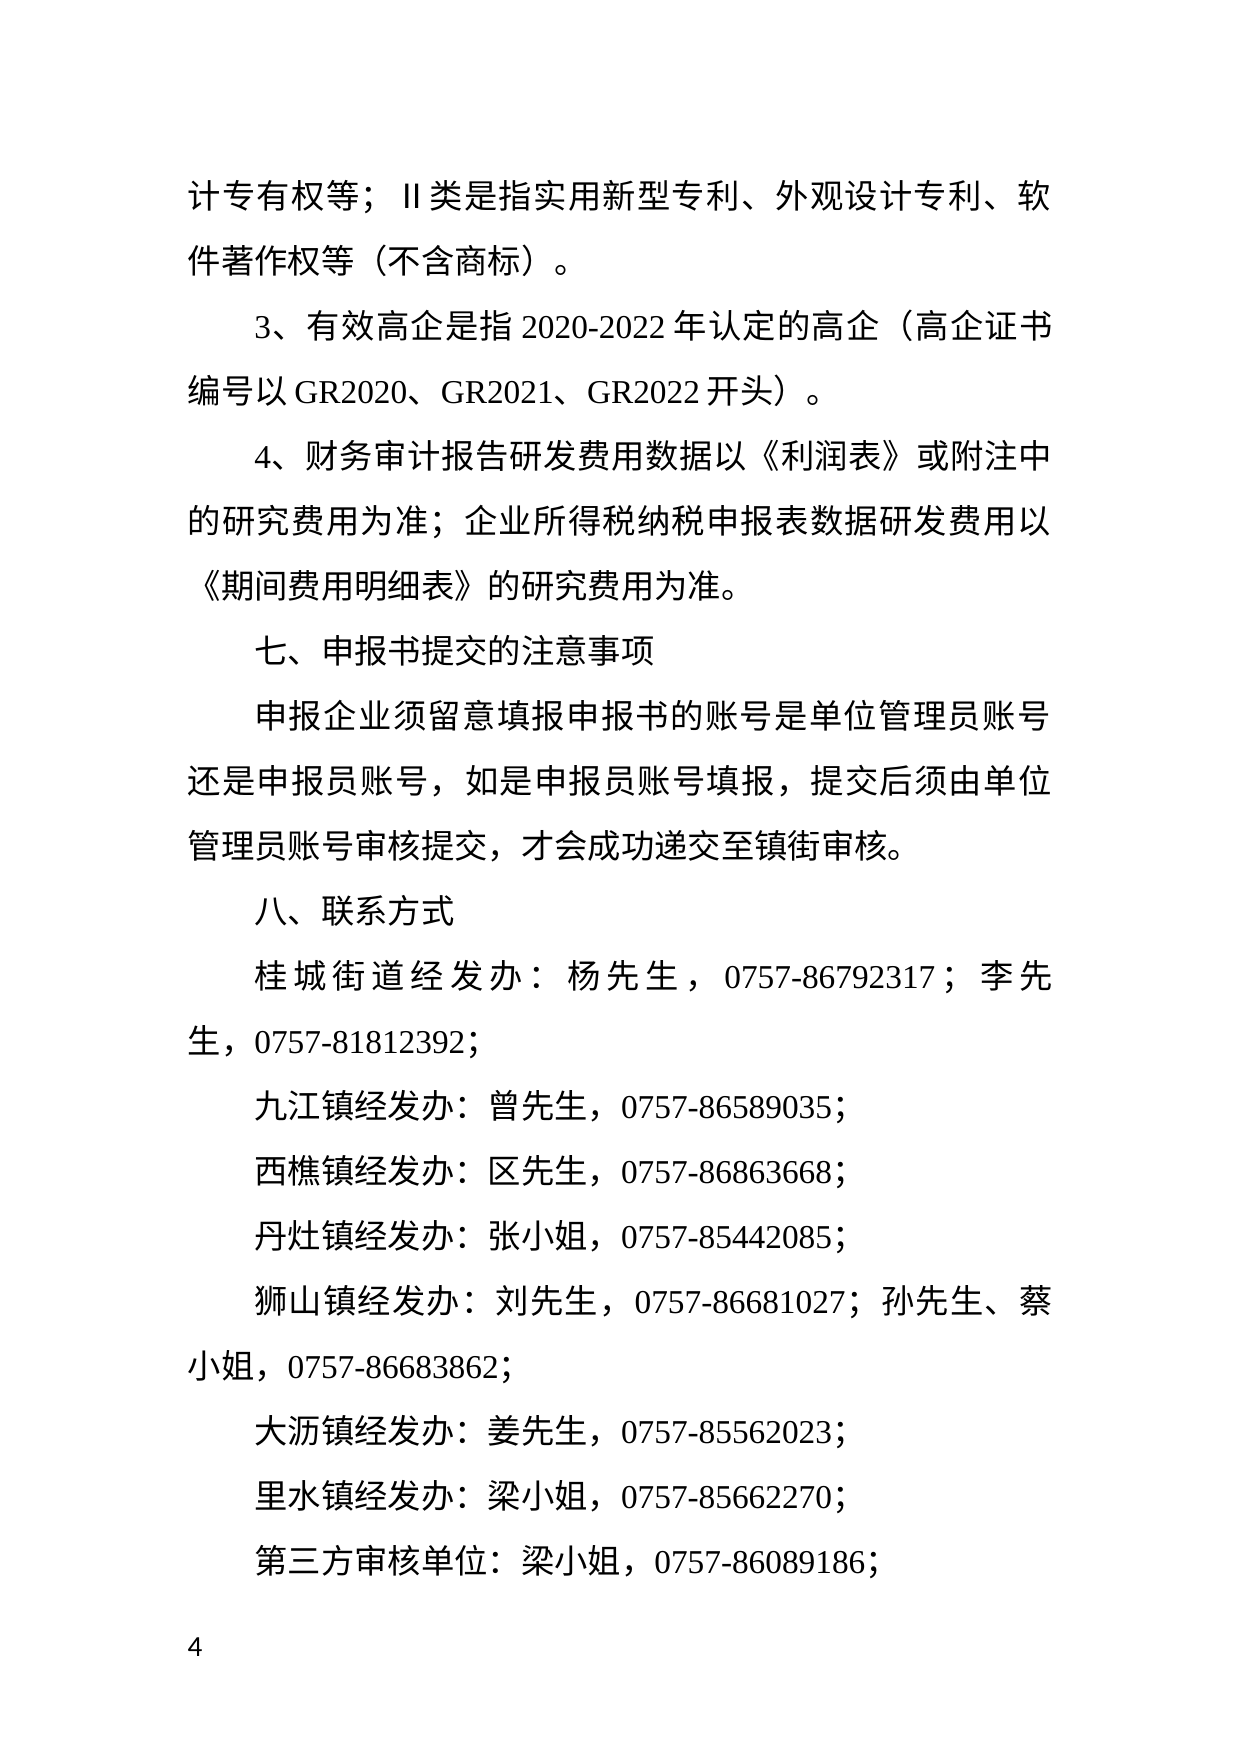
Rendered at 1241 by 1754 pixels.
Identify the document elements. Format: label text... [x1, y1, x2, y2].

text 狮山镇经发办：刘先生，0757-86681027；孙先生、蔡小姐，0757-86683862； [187, 1267, 1053, 1397]
text 3、有效高企是指2020-2022年认定的高企（高企证书编号以GR2020、GR2021、GR2022开头）。 [187, 292, 1053, 422]
text 申报企业须留意填报申报书的账号是单位管理员账号还是申报员账号，如是申报员账号填报，提交后须由单位管理员账号审核提交，才会成功递交至镇街审核。 [187, 682, 1053, 877]
text 第三方审核单位：梁小姐，0757-86089186； [187, 1527, 1053, 1592]
subtitle 4、财务审计报告研发费用数据以《利润表》或附注中的研究费用为准；企业所得税纳税申报表数据研发费用以《期间费用明细表》的研究费用为准。 [187, 422, 1053, 617]
text 西樵镇经发办：区先生，0757-86863668； [187, 1137, 1053, 1202]
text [187, 162, 1053, 292]
text 八、联系方式 [187, 877, 1053, 942]
text 桂城街道经发办：杨先生，0757-86792317；李先生，0757-81812392； [187, 942, 1053, 1072]
text 丹灶镇经发办：张小姐，0757-85442085； [187, 1202, 1053, 1267]
text 大沥镇经发办：姜先生，0757-85562023； [187, 1397, 1053, 1462]
text 里水镇经发办：梁小姐，0757-85662270； [187, 1462, 1053, 1527]
text 九江镇经发办：曾先生，0757-86589035； [187, 1072, 1053, 1137]
text 七、申报书提交的注意事项 [187, 617, 1053, 682]
